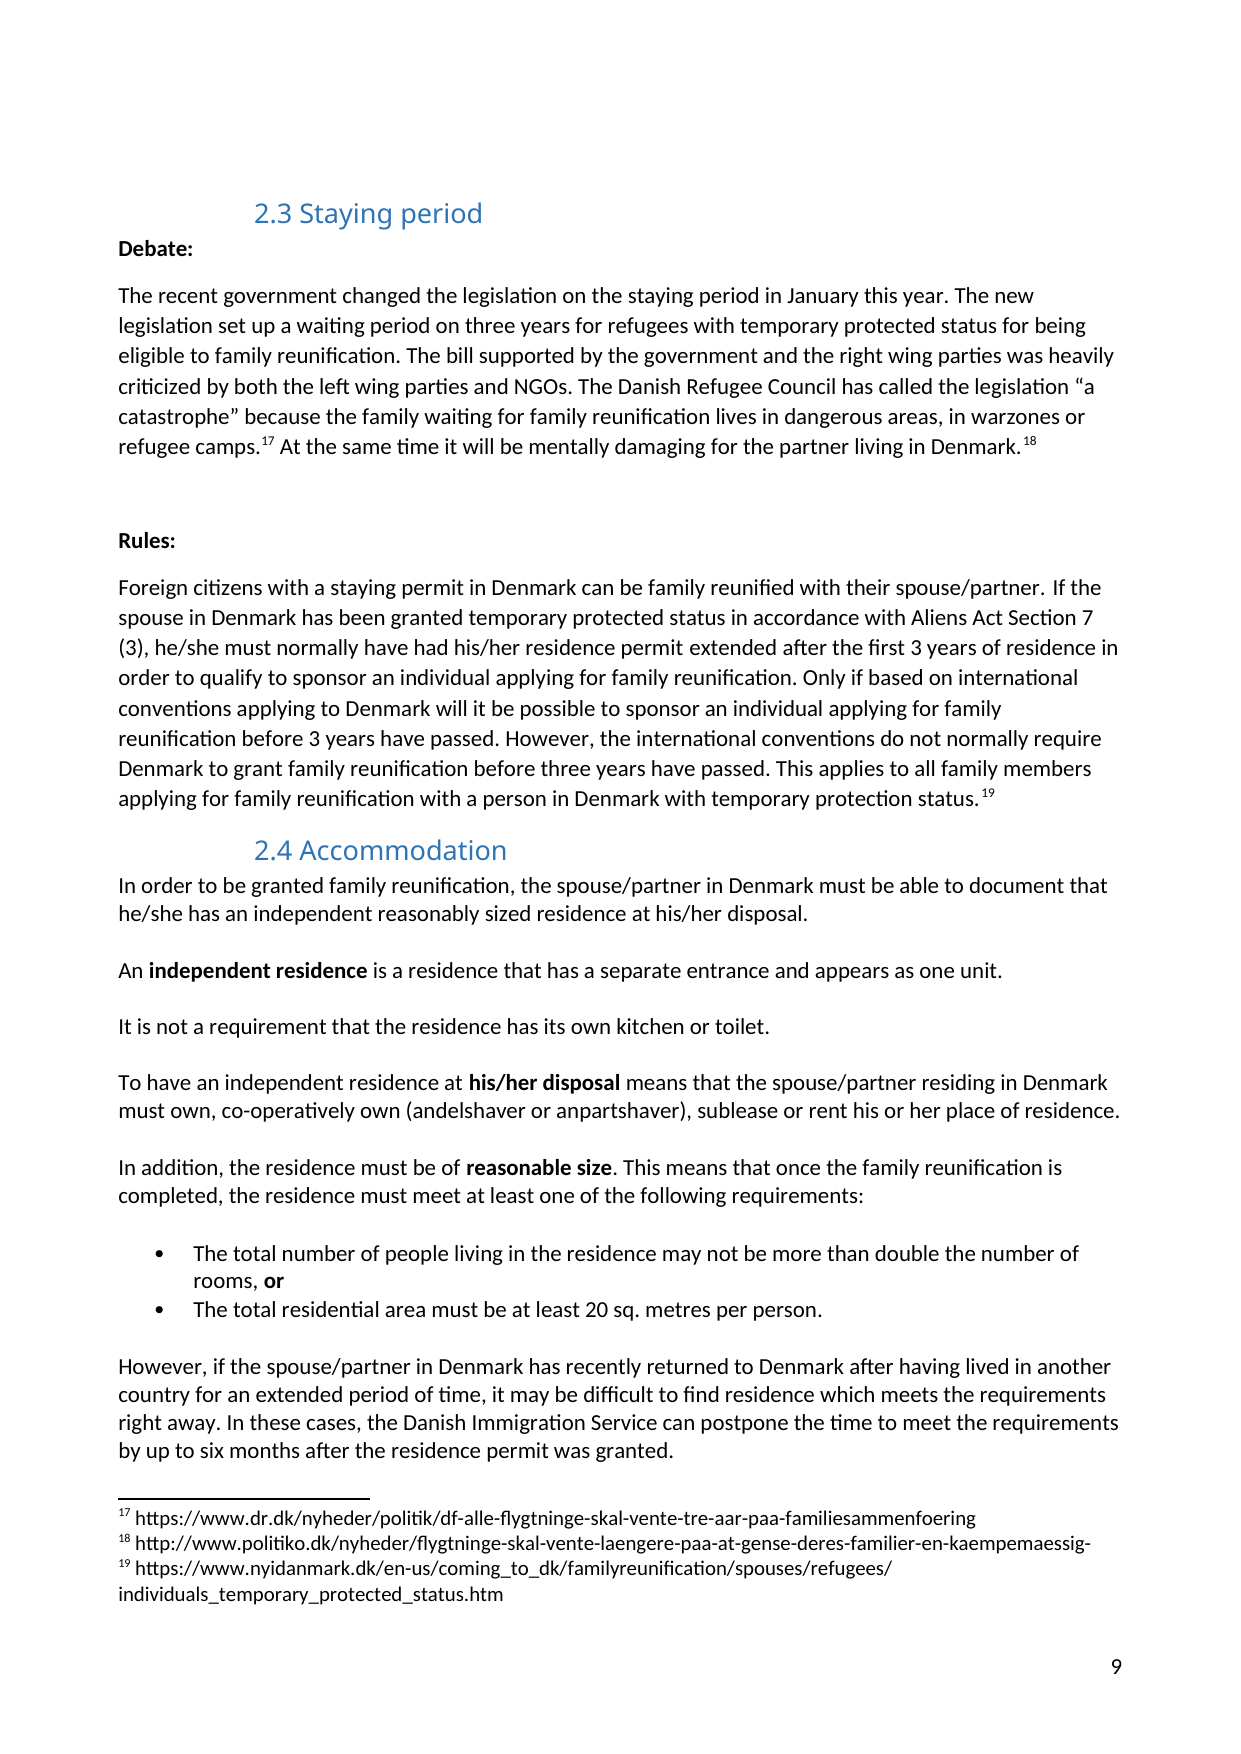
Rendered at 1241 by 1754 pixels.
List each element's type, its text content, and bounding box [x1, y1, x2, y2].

text In order to be granted family reunification, the spouse/partner in Denmark must be able to document that he/she has an independent reasonably sized residence at his/her disposal. [118, 871, 1122, 927]
text However, if the spouse/partner in Denmark has recently returned to Denmark after having lived in another country for an extended period of time, it may be difficult to find residence which meets the requirements right away. In these cases, the Danish Immigration Service can postpone the time to meet the requirements by up to six months after the residence permit was granted. [118, 1352, 1122, 1464]
text An independent residence is a residence that has a separate entrance and appears as one unit. It is not a requirement that the residence has its own kitchen or toilet. To have an independent residence at his/her disposal means that the spouse/partner residing in Denmark must own, co-operatively own (andelshaver or anpartshaver), sublease or rent his or her place of residence. [118, 956, 1122, 1124]
text Rules: [118, 526, 1122, 554]
text In addition, the residence must be of reasonable size. This means that once the family reunification is completed, the residence must meet at least one of the following requirements: [118, 1153, 1122, 1209]
text The recent government changed the legislation on the staying period in January this year. The new legislation set up a waiting period on three years for refugees with temporary protected status for being eligible to family reunification. The bill supported by the government and the right wing parties was heavily criticized by both the left wing parties and NGOs. The Danish Refugee Council has called the legislation “a catastrophe” because the family waiting for family reunification lives in dangerous areas, in warzones or refugee camps. At the same time it will be mentally damaging for the partner living in Denmark. [118, 281, 1122, 460]
subtitle 2.3 Staying period [254, 194, 1122, 231]
text Debate: [118, 234, 1122, 262]
text Foreign citizens with a staying permit in Denmark can be family reunified with their spouse/partner. If the spouse in Denmark has been granted temporary protected status in accordance with Aliens Act Section 7 (3), he/she must normally have had his/her residence permit extended after the first 3 years of residence in order to qualify to sponsor an individual applying for family reunification. Only if based on international conventions applying to Denmark will it be possible to sponsor an individual applying for family reunification before 3 years have passed. However, the international conventions do not normally require Denmark to grant family reunification before three years have passed. This applies to all family members applying for family reunification with a person in Denmark with temporary protection status. [118, 573, 1122, 812]
subtitle 2.4 Accommodation [254, 831, 1122, 868]
list The total number of people living in the residence may not be more than double the number of rooms, or [156, 1239, 1122, 1295]
list The total residential area must be at least 20 sq. metres per person. [156, 1295, 1122, 1323]
